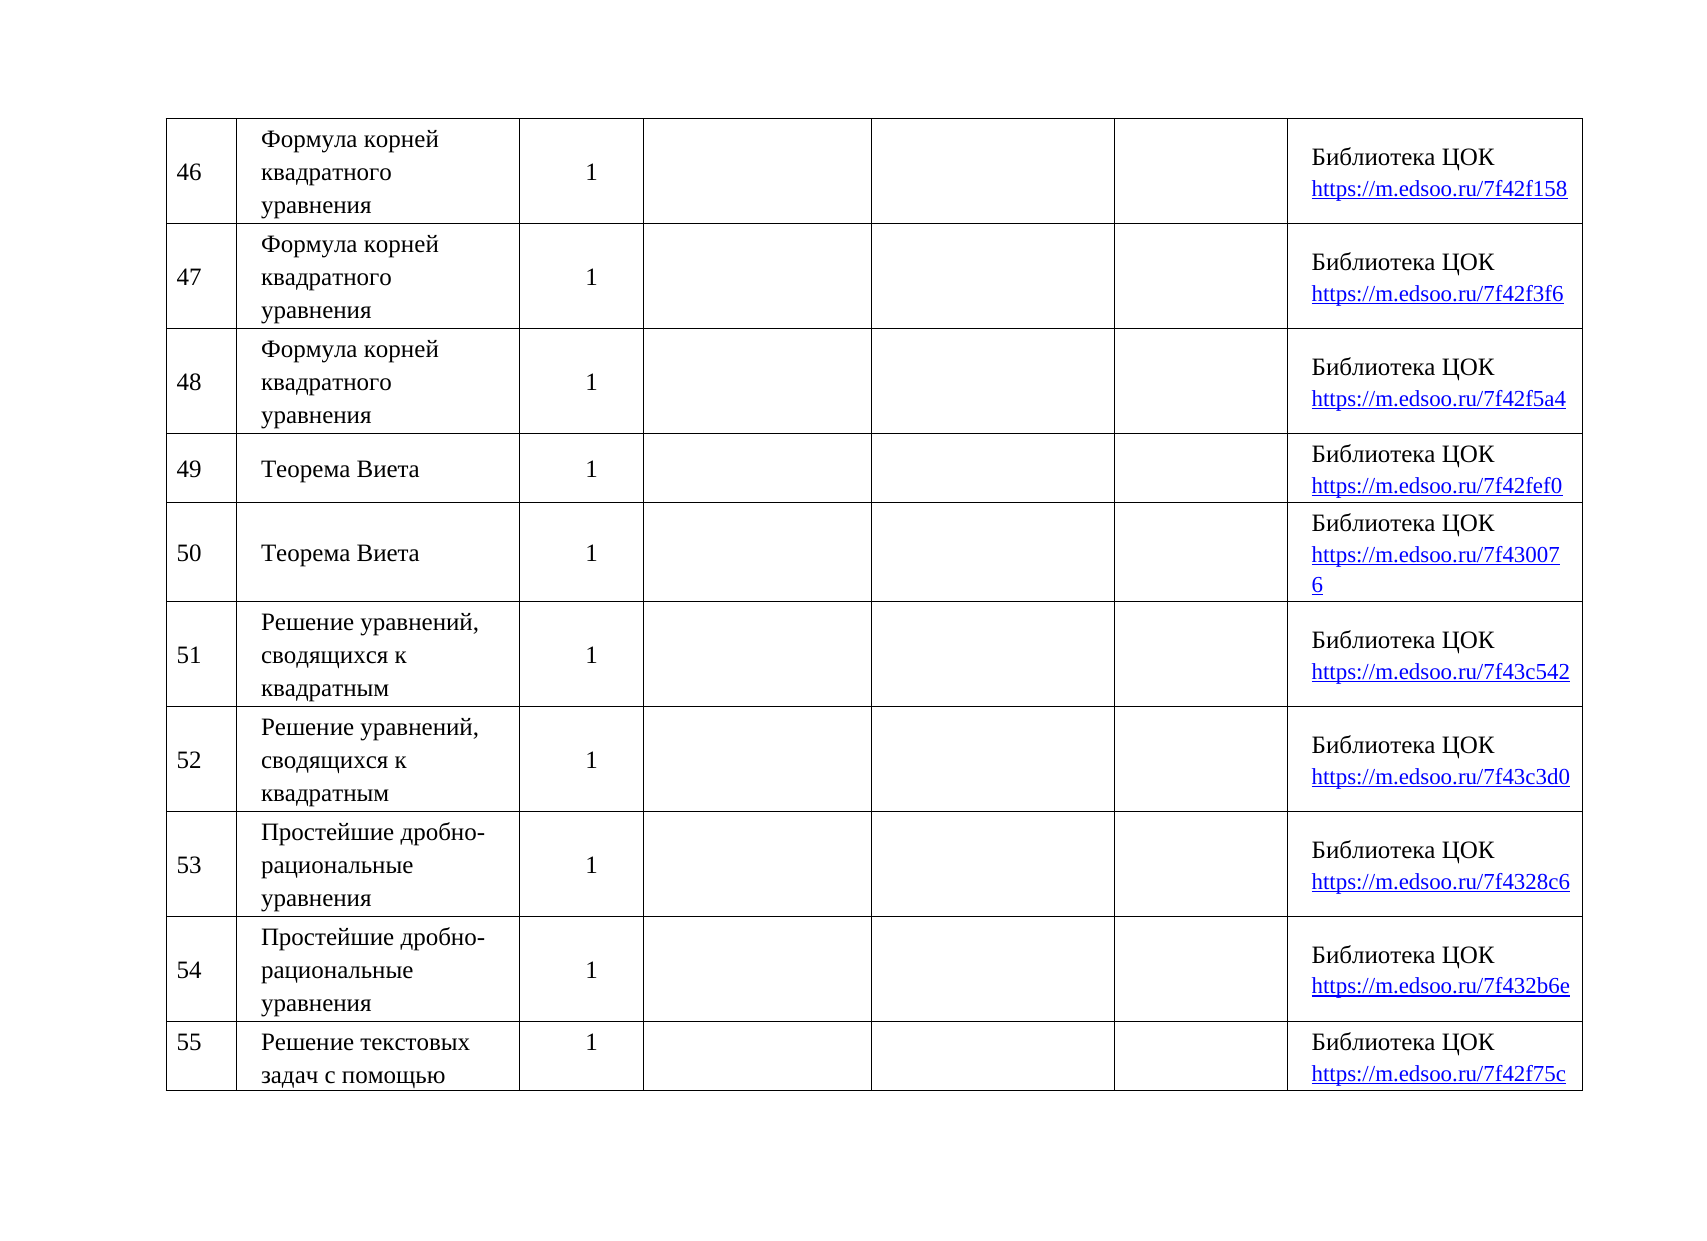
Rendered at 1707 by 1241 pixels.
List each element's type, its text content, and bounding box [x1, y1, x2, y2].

table_cell Библиотека ЦОК https://m.edsoo.ru/7f430076 [1288, 503, 1582, 601]
table_cell Библиотека ЦОК https://m.edsoo.ru/7f43c542 [1288, 602, 1582, 706]
table_cell 1 [520, 329, 643, 433]
table_cell Решение уравнений, сводящихся к квадратным [237, 707, 519, 811]
table_cell [644, 917, 871, 1021]
table_cell Библиотека ЦОК https://m.edsoo.ru/7f42f3f6 [1288, 224, 1582, 328]
table_cell [1115, 602, 1287, 706]
table_cell 49 [167, 434, 236, 502]
table_cell [1115, 434, 1287, 502]
table_cell [1115, 224, 1287, 328]
table_cell [872, 812, 1114, 916]
table_cell 1 [520, 812, 643, 916]
table_cell 1 [520, 119, 643, 223]
table_cell [872, 1022, 1114, 1090]
table_cell 1 [520, 503, 643, 601]
table_cell Теорема Виета [237, 503, 519, 601]
table_cell Библиотека ЦОК https://m.edsoo.ru/7f4328c6 [1288, 812, 1582, 916]
table_cell [1115, 707, 1287, 811]
table_cell [872, 917, 1114, 1021]
table_cell [644, 602, 871, 706]
table_cell 1 [520, 602, 643, 706]
table_cell 47 [167, 224, 236, 328]
table_cell Библиотека ЦОК https://m.edsoo.ru/7f42fef0 [1288, 434, 1582, 502]
table_cell [644, 434, 871, 502]
table_cell Библиотека ЦОК https://m.edsoo.ru/7f432b6e [1288, 917, 1582, 1021]
table_cell [644, 1022, 871, 1090]
table_cell [644, 329, 871, 433]
table_cell [872, 329, 1114, 433]
table_cell Решение уравнений, сводящихся к квадратным [237, 602, 519, 706]
table_cell 1 [520, 434, 643, 502]
table_cell Библиотека ЦОК https://m.edsoo.ru/7f42f5a4 [1288, 329, 1582, 433]
table_cell 1 [520, 224, 643, 328]
table_cell 1 [520, 707, 643, 811]
table_cell Библиотека ЦОК https://m.edsoo.ru/7f43c3d0 [1288, 707, 1582, 811]
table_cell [237, 1022, 519, 1090]
table_cell 46 [167, 119, 236, 223]
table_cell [1288, 1022, 1582, 1090]
table_cell [872, 434, 1114, 502]
table_cell [644, 812, 871, 916]
table_cell Формула корней квадратного уравнения [237, 224, 519, 328]
table_cell [1115, 812, 1287, 916]
table_cell [872, 503, 1114, 601]
table_cell 52 [167, 707, 236, 811]
table_cell [1115, 1022, 1287, 1090]
table_cell 51 [167, 602, 236, 706]
table_cell 1 [520, 917, 643, 1021]
table_cell [872, 707, 1114, 811]
table_cell [644, 224, 871, 328]
table_cell [872, 224, 1114, 328]
table_cell 53 [167, 812, 236, 916]
table_cell [1115, 119, 1287, 223]
table_cell [644, 503, 871, 601]
table_cell 54 [167, 917, 236, 1021]
table_cell 55 [167, 1022, 236, 1090]
table_cell 1 [520, 1022, 643, 1090]
table_cell Теорема Виета [237, 434, 519, 502]
table_cell [1115, 917, 1287, 1021]
table_cell Формула корней квадратного уравнения [237, 119, 519, 223]
table_cell Простейшие дробно-рациональные уравнения [237, 917, 519, 1021]
table_cell [872, 602, 1114, 706]
table_cell [1115, 503, 1287, 601]
table_cell [644, 707, 871, 811]
table_cell Простейшие дробно-рациональные уравнения [237, 812, 519, 916]
table_cell [872, 119, 1114, 223]
table_cell Библиотека ЦОК https://m.edsoo.ru/7f42f158 [1288, 119, 1582, 223]
table_cell [1115, 329, 1287, 433]
table_cell [644, 119, 871, 223]
table_cell 48 [167, 329, 236, 433]
table_cell Формула корней квадратного уравнения [237, 329, 519, 433]
table_cell 50 [167, 503, 236, 601]
